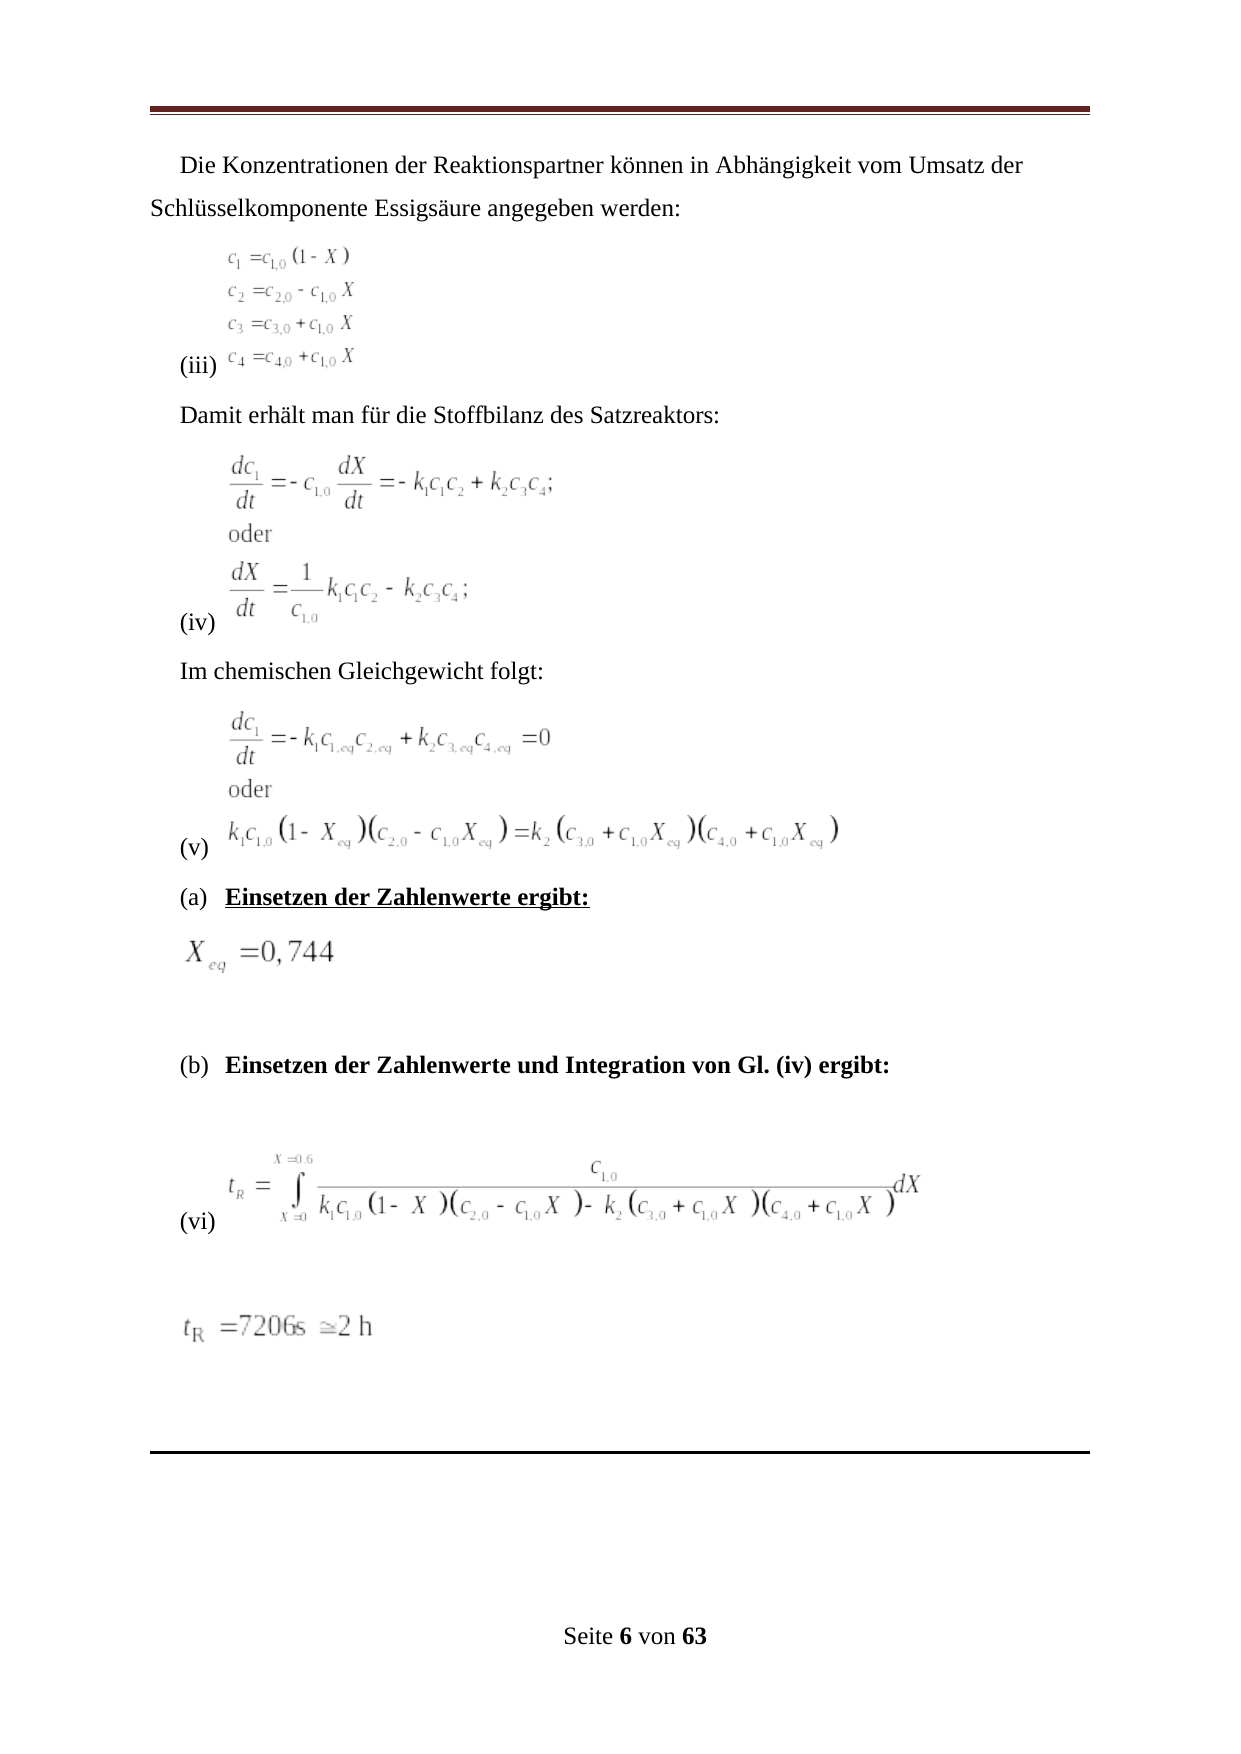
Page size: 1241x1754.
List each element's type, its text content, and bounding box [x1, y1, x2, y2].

text (vi) [150, 1148, 1090, 1235]
text (b) Einsetzen der Zahlenwerte und Integration von Gl. (iv) ergibt: [150, 1050, 1090, 1078]
text (iv) [150, 449, 1090, 636]
text (iii) [150, 242, 1090, 379]
text Im chemischen Gleichgewicht folgt: [150, 656, 1090, 685]
text Die Konzentrationen der Reaktionspartner können in Abhängigkeit vom Umsatz der Schlüsselkomponente Essigsäure angegeben werden: [150, 150, 1090, 222]
text (a) Einsetzen der Zahlenwerte ergibt: [150, 882, 1090, 911]
text Damit erhält man für die Stoffbilanz des Satzreaktors: [150, 400, 1090, 428]
text (v) [150, 706, 1090, 861]
